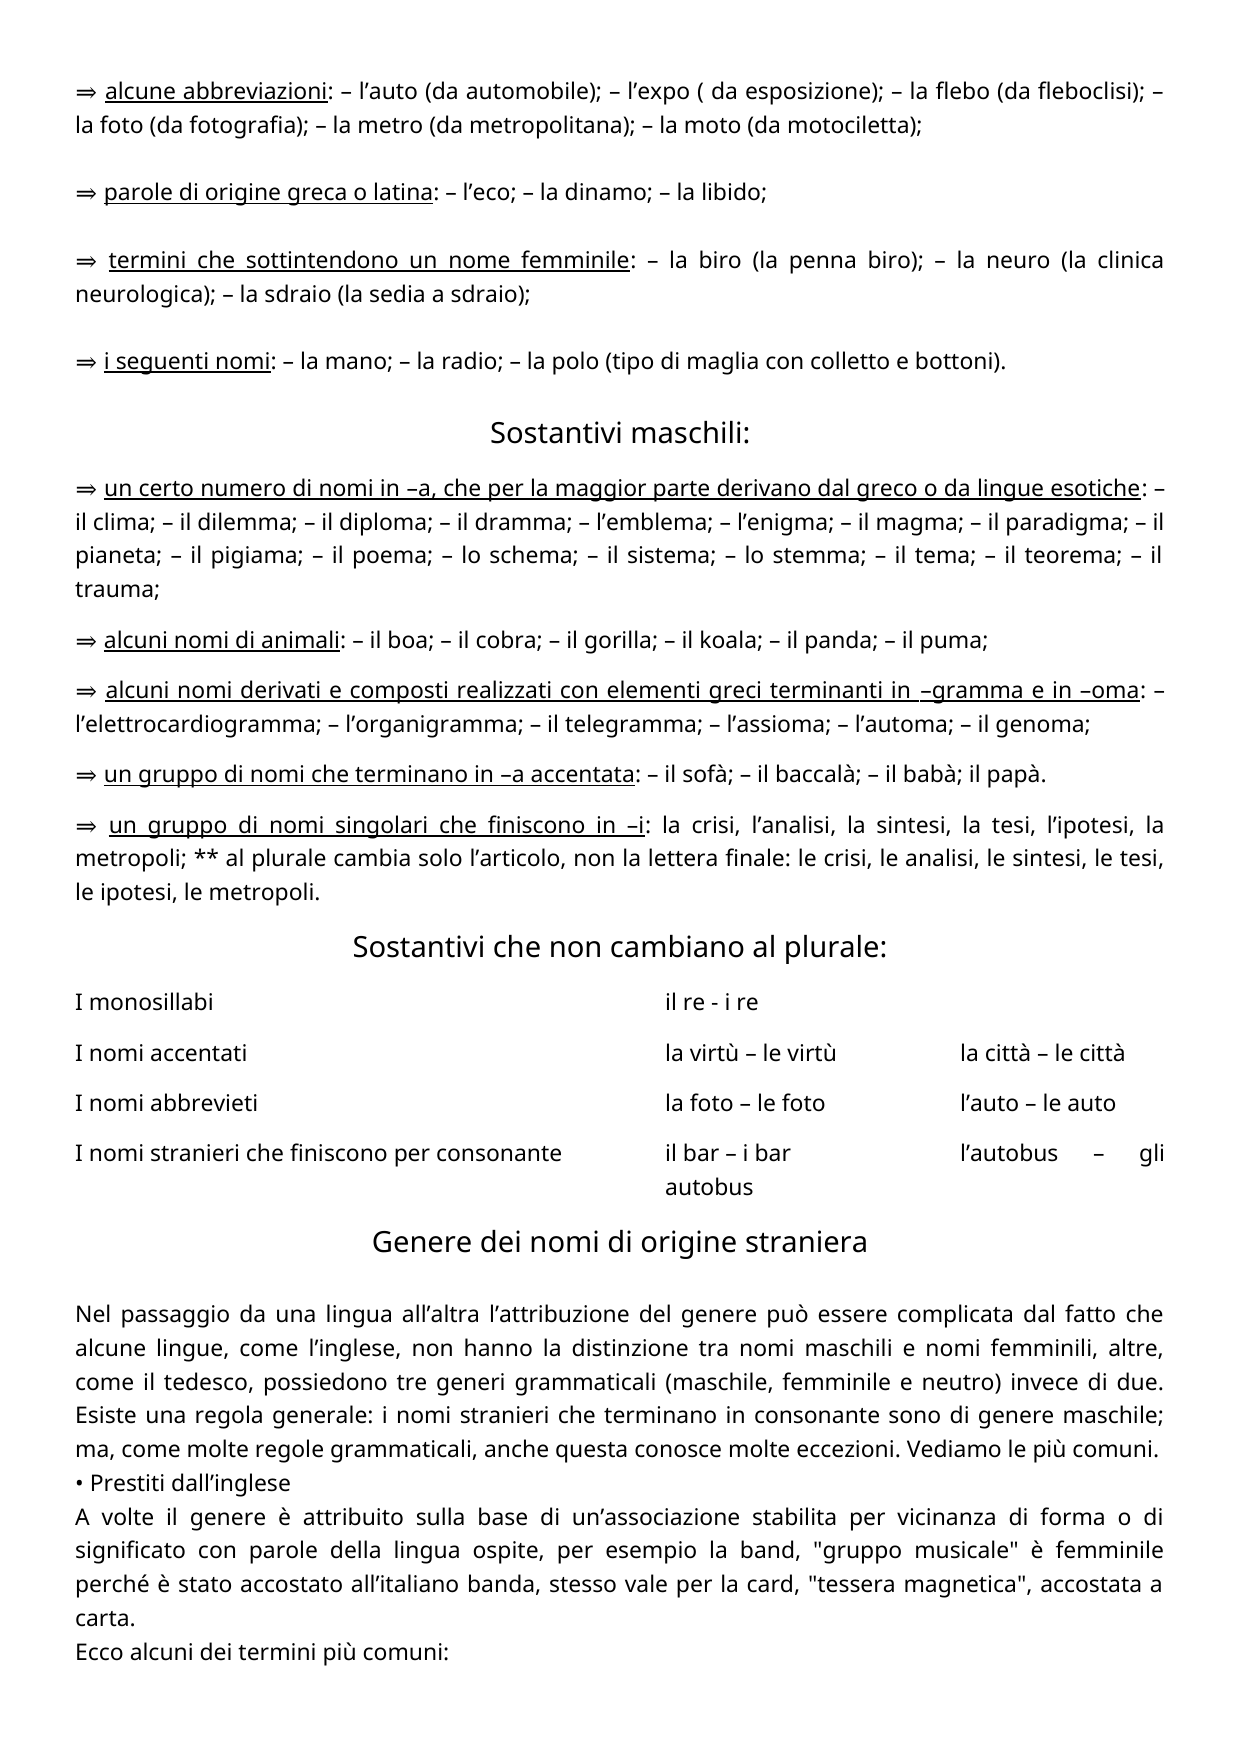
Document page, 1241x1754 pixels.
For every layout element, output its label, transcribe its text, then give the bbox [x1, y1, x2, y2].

text ⇒ alcuni nomi derivati e composti realizzati con elementi greci terminanti in –gramma e in –oma: – l’elettrocardiogramma; – l’organigramma; – il telegramma; – l’assioma; – l’automa; – il genoma; [75, 674, 1165, 739]
text ⇒ alcune abbreviazioni: – l’auto (da automobile); – l’expo ( da esposizione); – la flebo (da fleboclisi); – la foto (da fotografia); – la metro (da metropolitana); – la moto (da motociletta); [75, 75, 1165, 140]
text I nomi stranieri che finiscono per consonante il bar – i bar l’autobus – gli autobus [75, 1137, 1165, 1202]
text I nomi accentati la virtù – le virtù la città – le città [75, 1036, 1165, 1068]
text ⇒ un certo numero di nomi in –a, che per la maggior parte derivano dal greco o da lingue esotiche: – il clima; – il dilemma; – il diploma; – il dramma; – l’emblema; – l’enigma; – il magma; – il paradigma; – il pianeta; – il pigiama; – il poema; – lo schema; – il sistema; – lo stemma; – il tema; – il teorema; – il trauma; [75, 472, 1165, 604]
text Genere dei nomi di origine straniera [75, 1221, 1165, 1261]
text Sostantivi maschili: [75, 412, 1165, 452]
text ⇒ i seguenti nomi: – la mano; – la radio; – la polo (tipo di maglia con colletto e bottoni). [75, 345, 1165, 376]
text ⇒ alcuni nomi di animali: – il boa; – il cobra; – il gorilla; – il koala; – il panda; – il puma; [75, 624, 1165, 655]
text • Prestiti dall’inglese [75, 1467, 1165, 1498]
text ⇒ termini che sottintendono un nome femminile: – la biro (la penna biro); – la neuro (la clinica neurologica); – la sdraio (la sedia a sdraio); [75, 244, 1165, 309]
text ⇒ un gruppo di nomi singolari che finiscono in –i: la crisi, l’analisi, la sintesi, la tesi, l’ipotesi, la metropoli; ** al plurale cambia solo l’articolo, non la lettera finale: le crisi, le analisi, le sintesi, le tesi, le ipotesi, le metropoli. [75, 809, 1165, 907]
text Nel passaggio da una lingua all’altra l’attribuzione del genere può essere complicata dal fatto che alcune lingue, come l’inglese, non hanno la distinzione tra nomi maschili e nomi femminili, altre, come il tedesco, possiedono tre generi grammaticali (maschile, femminile e neutro) invece di due. Esiste una regola generale: i nomi stranieri che terminano in consonante sono di genere maschile; ma, come molte regole grammaticali, anche questa conosce molte eccezioni. Vediamo le più comuni. [75, 1298, 1165, 1464]
text I nomi abbrevieti la foto – le foto l’auto – le auto [75, 1087, 1165, 1118]
text Ecco alcuni dei termini più comuni: [75, 1636, 1165, 1667]
text ⇒ un gruppo di nomi che terminano in –a accentata: – il sofà; – il baccalà; – il babà; il papà. [75, 758, 1165, 789]
text I monosillabi il re - i re [75, 986, 1165, 1017]
text A volte il genere è attribuito sulla base di un’associazione stabilita per vicinanza di forma o di significato con parole della lingua ospite, per esempio la band, "gruppo musicale" è femminile perché è stato accostato all’italiano banda, stesso vale per la card, "tessera magnetica", accostata a carta. [75, 1501, 1165, 1633]
text Sostantivi che non cambiano al plurale: [75, 927, 1165, 966]
text ⇒ parole di origine greca o latina: – l’eco; – la dinamo; – la libido; [75, 176, 1165, 207]
